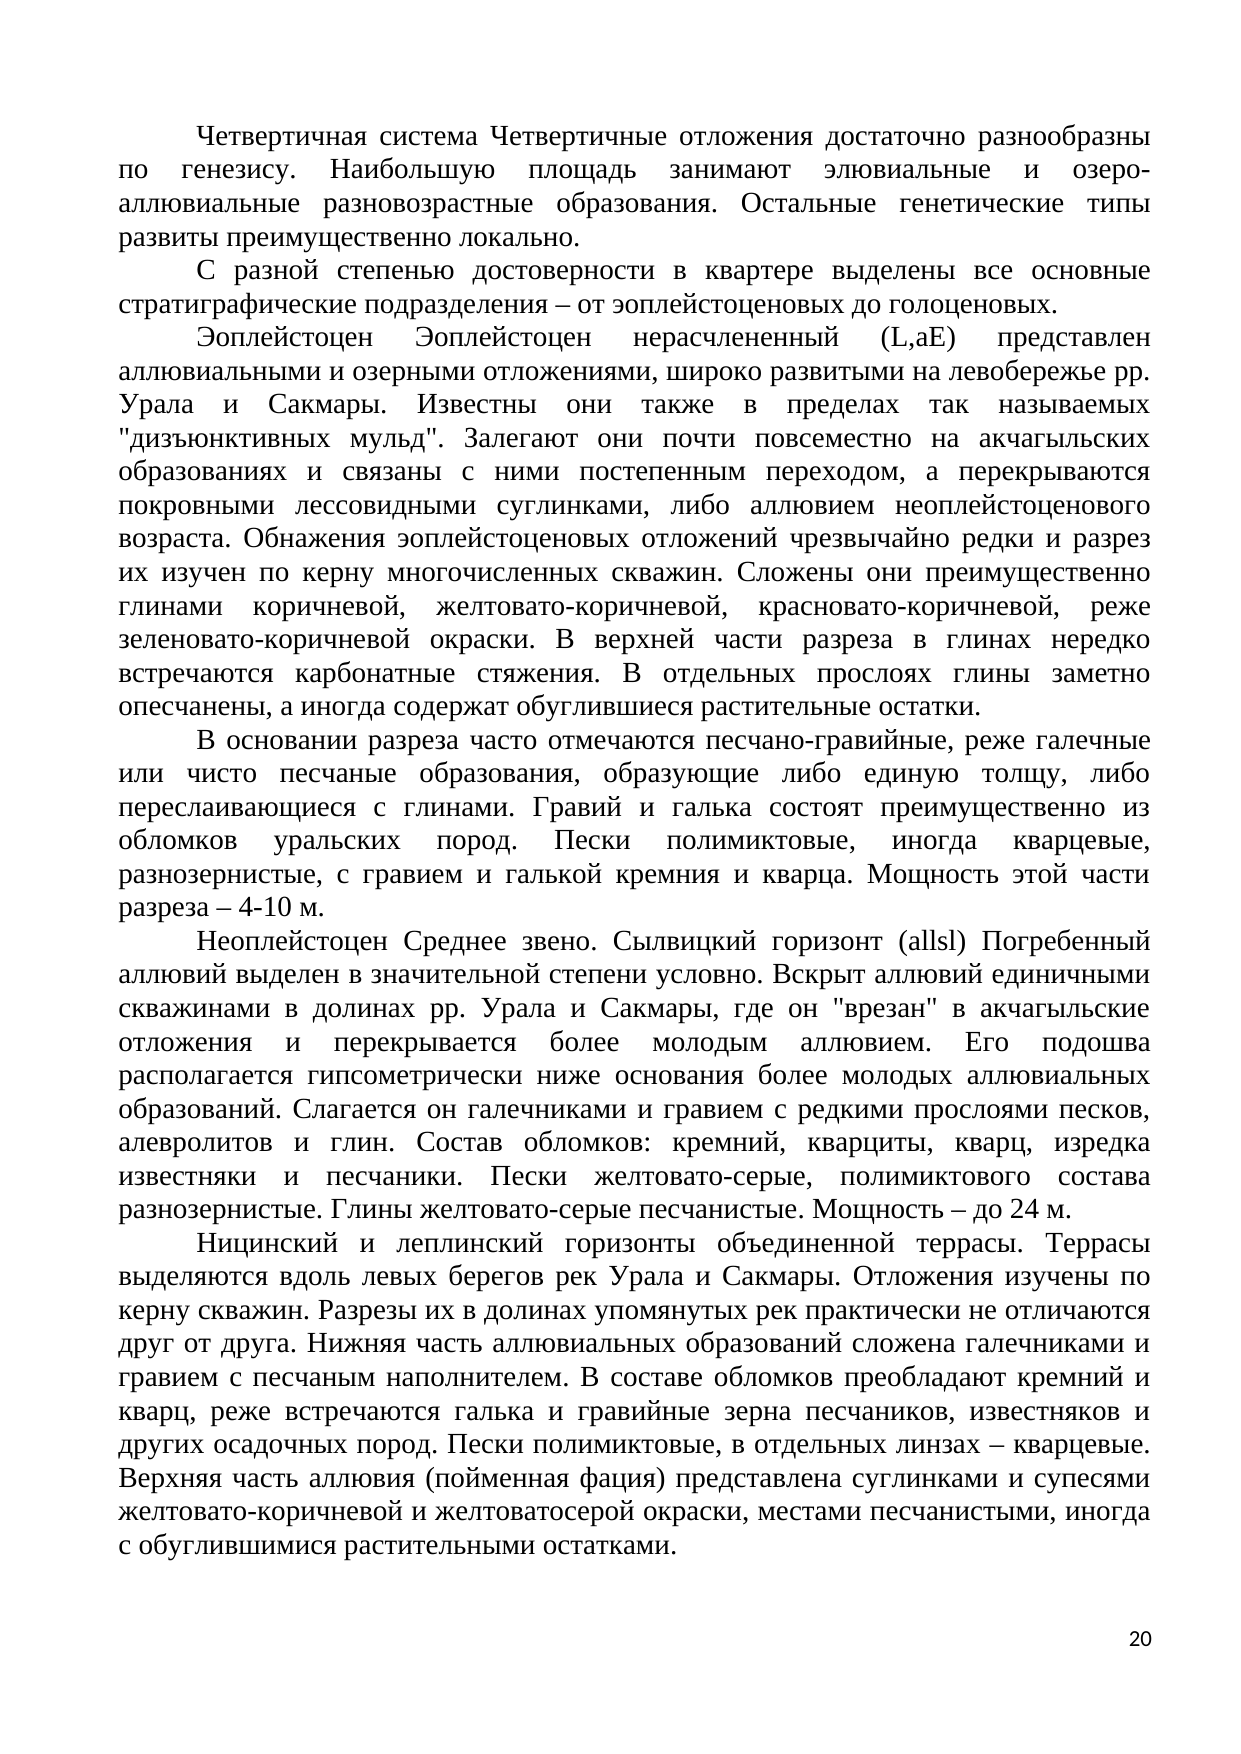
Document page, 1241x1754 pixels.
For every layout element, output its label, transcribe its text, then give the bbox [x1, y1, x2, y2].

text Ницинский и леплинский горизонты объединенной террасы. Террасы выделяются вдоль левых берегов рек Урала и Сакмары. Отложения изучены по керну скважин. Разрезы их в долинах упомянутых рек практически не отличаются друг от друга. Нижняя часть аллювиальных образований сложена галечниками и гравием с песчаным наполнителем. В составе обломков преобладают кремний и кварц, реже встречаются галька и гравийные зерна песчаников, известняков и других осадочных пород. Пески полимиктовые, в отдельных линзах – кварцевые. Верхняя часть аллювия (пойменная фация) представлена суглинками и супесями желтовато-коричневой и желтоватосерой окраски, местами песчанистыми, иногда с обуглившимися растительными остатками. [118, 1225, 1152, 1560]
text Неоплейстоцен Среднее звено. Сылвицкий горизонт (allsl) Погребенный аллювий выделен в значительной степени условно. Вскрыт аллювий единичными скважинами в долинах рр. Урала и Сакмары, где он "врезан" в акчагыльские отложения и перекрывается более молодым аллювием. Его подошва располагается гипсометрически ниже основания более молодых аллювиальных образований. Слагается он галечниками и гравием с редкими прослоями песков, алевролитов и глин. Состав обломков: кремний, кварциты, кварц, изредка известняки и песчаники. Пески желтовато-серые, полимиктового состава разнозернистые. Глины желтовато-серые песчанистые. Мощность – до 24 м. [118, 923, 1152, 1225]
text С разной степенью достоверности в квартере выделены все основные стратиграфические подразделения – от эоплейстоценовых до голоценовых. [118, 252, 1152, 319]
text Четвертичная система Четвертичные отложения достаточно разнообразны по генезису. Наибольшую площадь занимают элювиальные и озеро-аллювиальные разновозрастные образования. Остальные генетические типы развиты преимущественно локально. [118, 118, 1152, 252]
text Эоплейстоцен Эоплейстоцен нерасчлененный (L,aE) представлен аллювиальными и озерными отложениями, широко развитыми на левобережье рр. Урала и Сакмары. Известны они также в пределах так называемых "дизъюнктивных мульд". Залегают они почти повсеместно на акчагыльских образованиях и связаны с ними постепенным переходом, а перекрываются покровными лессовидными суглинками, либо аллювием неоплейстоценового возраста. Обнажения эоплейстоценовых отложений чрезвычайно редки и разрез их изучен по керну многочисленных скважин. Сложены они преимущественно глинами коричневой, желтовато-коричневой, красновато-коричневой, реже зеленовато-коричневой окраски. В верхней части разреза в глинах нередко встречаются карбонатные стяжения. В отдельных прослоях глины заметно опесчанены, а иногда содержат обуглившиеся растительные остатки. [118, 319, 1152, 722]
text В основании разреза часто отмечаются песчано-гравийные, реже галечные или чисто песчаные образования, образующие либо единую толщу, либо переслаивающиеся с глинами. Гравий и галька состоят преимущественно из обломков уральских пород. Пески полимиктовые, иногда кварцевые, разнозернистые, с гравием и галькой кремния и кварца. Мощность этой части разреза – 4-10 м. [118, 722, 1152, 923]
